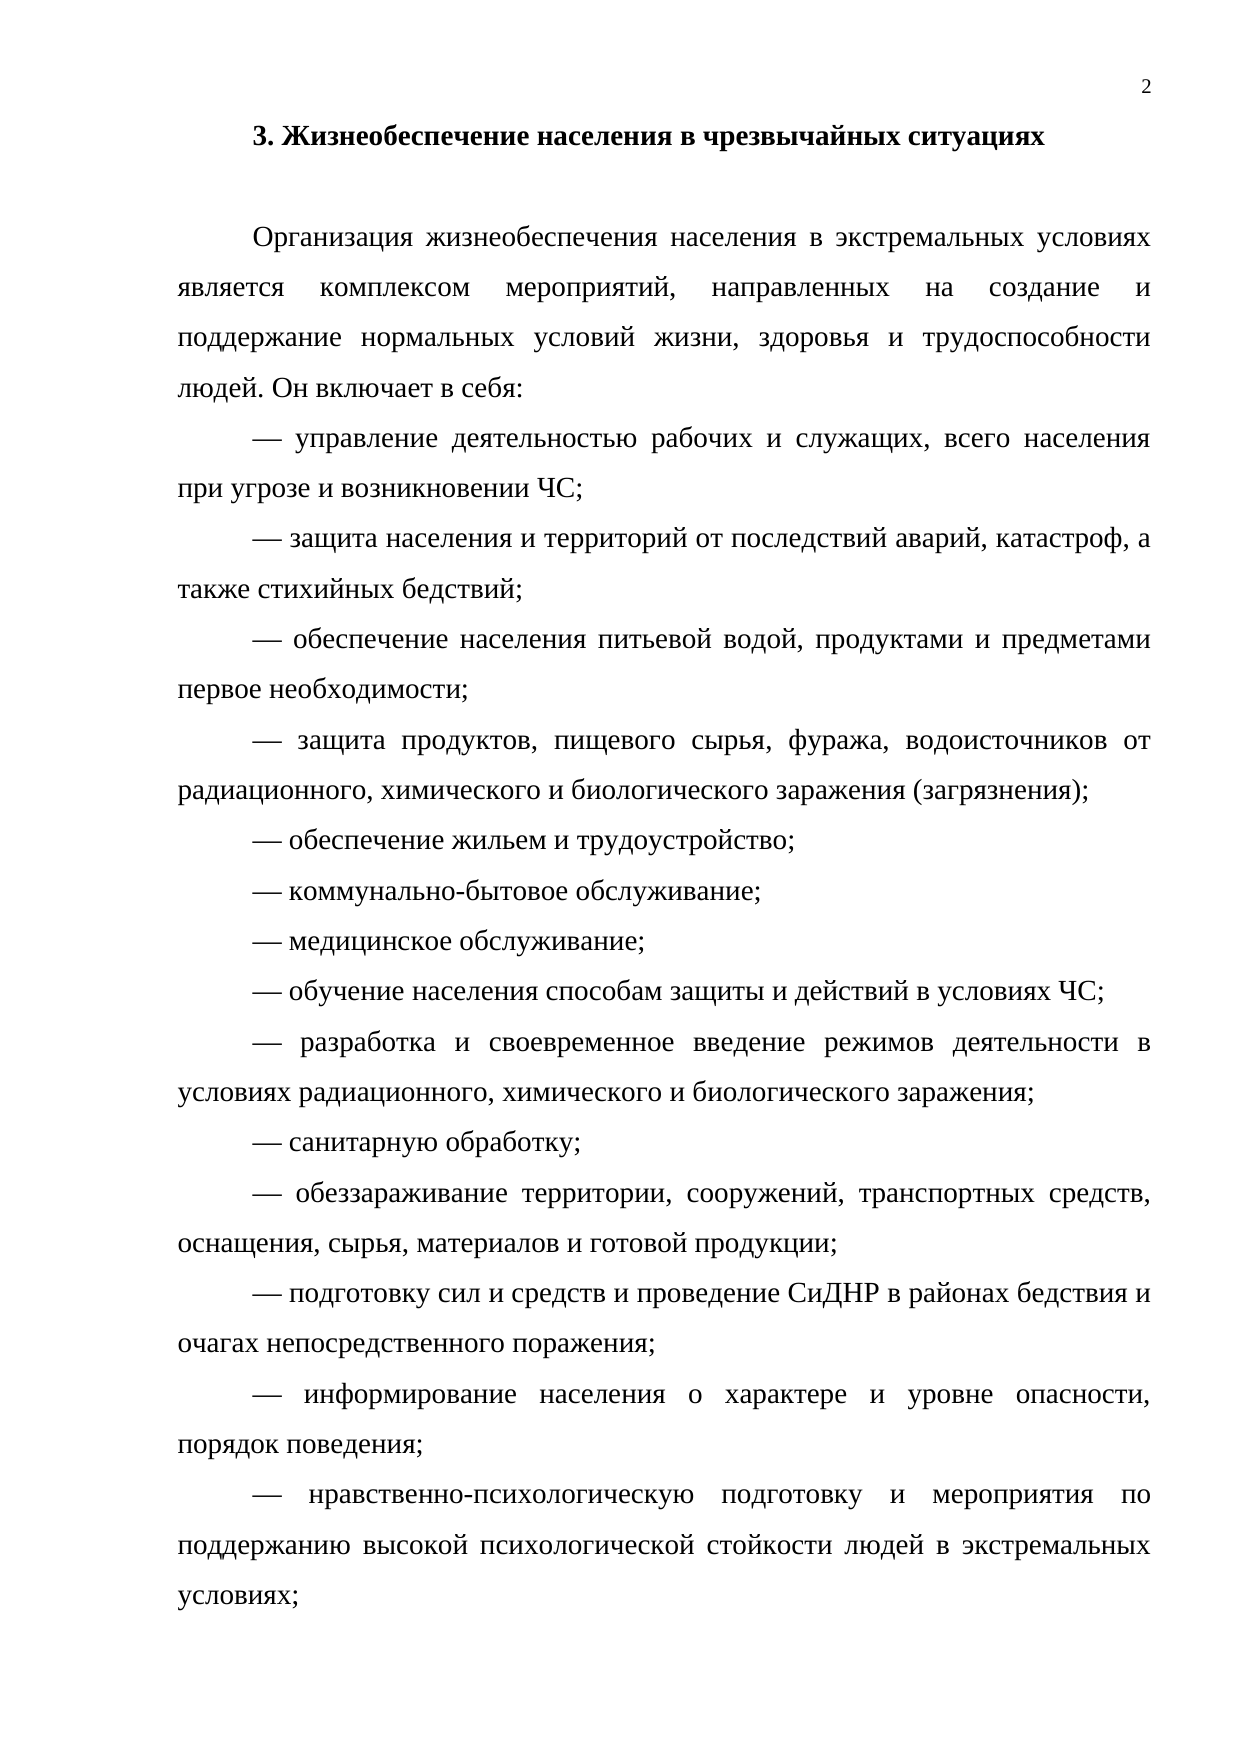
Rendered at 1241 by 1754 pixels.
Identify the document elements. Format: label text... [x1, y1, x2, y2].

text — информирование населения о характере и уровне опасности, порядок поведения; [177, 1376, 1152, 1460]
text — коммунально-бытовое обслуживание; [177, 873, 1152, 906]
text — обеззараживание территории, сооружений, транспортных средств, оснащения, сырья, материалов и готовой продукции; [177, 1175, 1152, 1258]
text — санитарную обработку; [177, 1124, 1152, 1158]
text — обучение населения способам защиты и действий в условиях ЧС; [177, 973, 1152, 1007]
text — управление деятельностью рабочих и служащих, всего населения при угрозе и возникновении ЧС; [177, 420, 1152, 504]
text — обеспечение населения питьевой водой, продуктами и предметами первое необходимости; [177, 621, 1152, 705]
text — защита продуктов, пищевого сырья, фуража, водоисточников от радиационного, химического и биологического заражения (загрязнения); [177, 722, 1152, 806]
text — защита населения и территорий от последствий аварий, катастроф, а также стихийных бедствий; [177, 521, 1152, 604]
text — подготовку сил и средств и проведение СиДНР в районах бедствия и очагах непосредственного поражения; [177, 1275, 1152, 1359]
text — разработка и своевременное введение режимов деятельности в условиях радиационного, химического и биологического заражения; [177, 1024, 1152, 1108]
text — нравственно-психологическую подготовку и мероприятия по поддержанию высокой психологической стойкости людей в экстремальных условиях; [177, 1477, 1152, 1611]
text — обеспечение жильем и трудоустройство; [177, 822, 1152, 856]
text Организация жизнеобеспечения населения в экстремальных условиях является комплексом мероприятий, направленных на создание и поддержание нормальных условий жизни, здоровья и трудоспособности людей. Он включает в себя: [177, 219, 1152, 403]
text 3. Жизнеобеспечение населения в чрезвычайных ситуациях [177, 118, 1152, 152]
text — медицинское обслуживание; [177, 923, 1152, 957]
